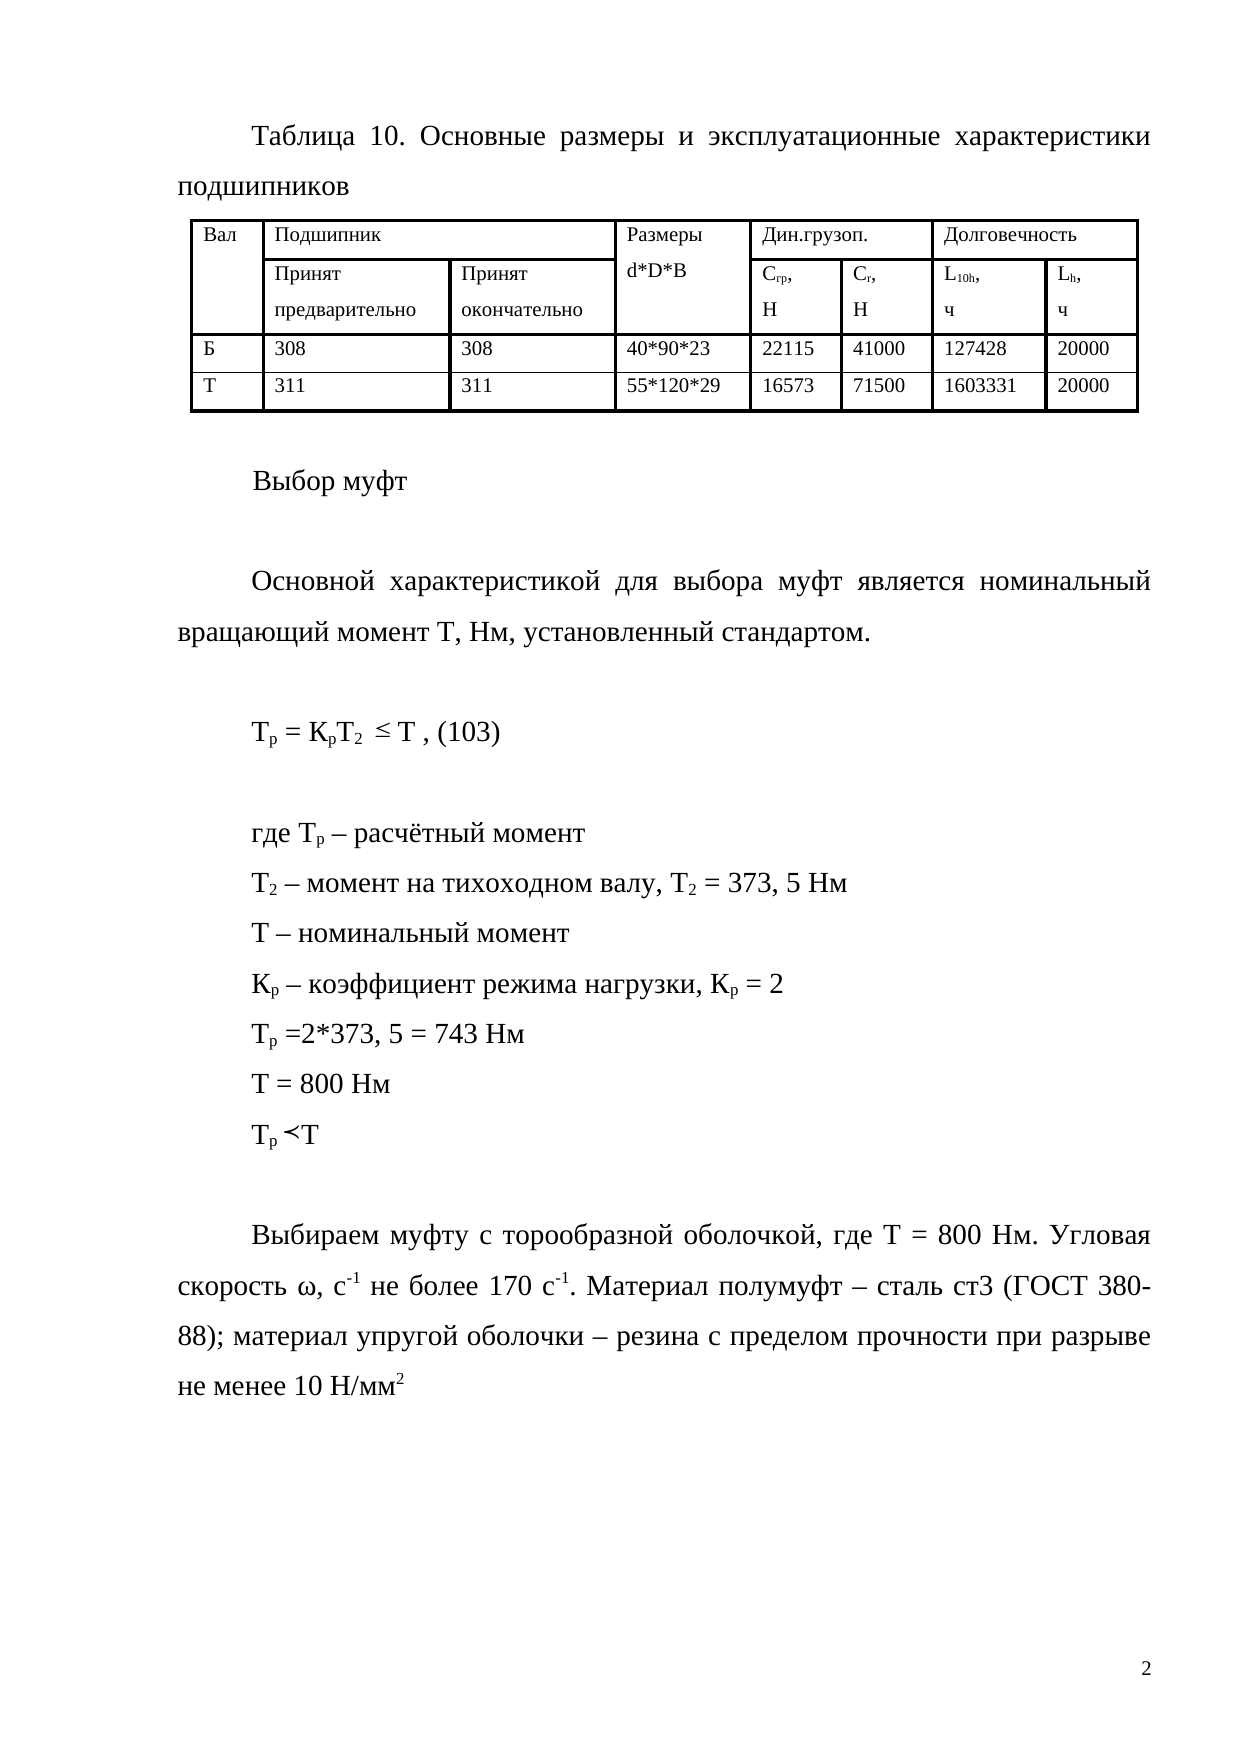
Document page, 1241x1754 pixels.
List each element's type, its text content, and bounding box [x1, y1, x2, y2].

table_header Размеры d*D*B [617, 222, 749, 333]
table_cell 40*90*23 [617, 336, 749, 372]
table_cell Lh, ч [1048, 261, 1136, 333]
table_header Подшипник [265, 222, 614, 258]
table_cell 41000 [843, 336, 931, 372]
table_cell Принят окончательно [452, 261, 614, 333]
table_cell 20000 [1048, 336, 1136, 372]
table_cell 16573 [752, 373, 840, 409]
table_cell 22115 [752, 336, 840, 372]
table_cell Cгр, Н [752, 261, 840, 333]
text Кр – коэффициент режима нагрузки, Кр = 2 [177, 966, 1152, 999]
table_cell Т [193, 373, 262, 409]
table_header Долговечность [934, 222, 1136, 258]
table_header Вал [193, 222, 262, 333]
table_cell 311 [452, 373, 614, 409]
list Выбор муфт [177, 463, 1152, 496]
text Тр =2*373, 5 = 743 Нм [177, 1016, 1152, 1050]
text Таблица 10. Основные размеры и эксплуатационные характеристики подшипников [177, 118, 1152, 202]
text Т – номинальный момент [177, 916, 1152, 949]
table_cell 71500 [843, 373, 931, 409]
table_cell 1603331 [934, 373, 1044, 409]
text Тр = КрТ2 Т , (103) [177, 714, 1152, 748]
table_cell 308 [452, 336, 614, 372]
table_cell 308 [265, 336, 448, 372]
table_cell 55*120*29 [617, 373, 749, 409]
text ТрТ [177, 1117, 1152, 1150]
text Основной характеристикой для выбора муфт является номинальный вращающий момент Т, Нм, установленный стандартом. [177, 563, 1152, 647]
table_cell 311 [265, 373, 448, 409]
text где Тр – расчётный момент [177, 815, 1152, 848]
text Т2 – момент на тихоходном валу, Т2 = 373, 5 Нм [177, 865, 1152, 899]
table_cell Cr, Н [843, 261, 931, 333]
table_header Дин.грузоп. [752, 222, 931, 258]
text Выбираем муфту с торообразной оболочкой, где Т = 800 Нм. Угловая скорость ω, с-1 не более 170 с-1. Материал полумуфт – сталь ст3 (ГОСТ 380-88); материал упругой оболочки – резина с пределом прочности при разрыве не менее 10 Н/мм2 [177, 1217, 1152, 1402]
table_cell 20000 [1048, 373, 1136, 409]
table_cell L10h, ч [934, 261, 1044, 333]
text Т = 800 Нм [177, 1067, 1152, 1100]
table_cell Принят предварительно [265, 261, 448, 333]
table_cell 127428 [934, 336, 1044, 372]
table_cell Б [193, 336, 262, 372]
